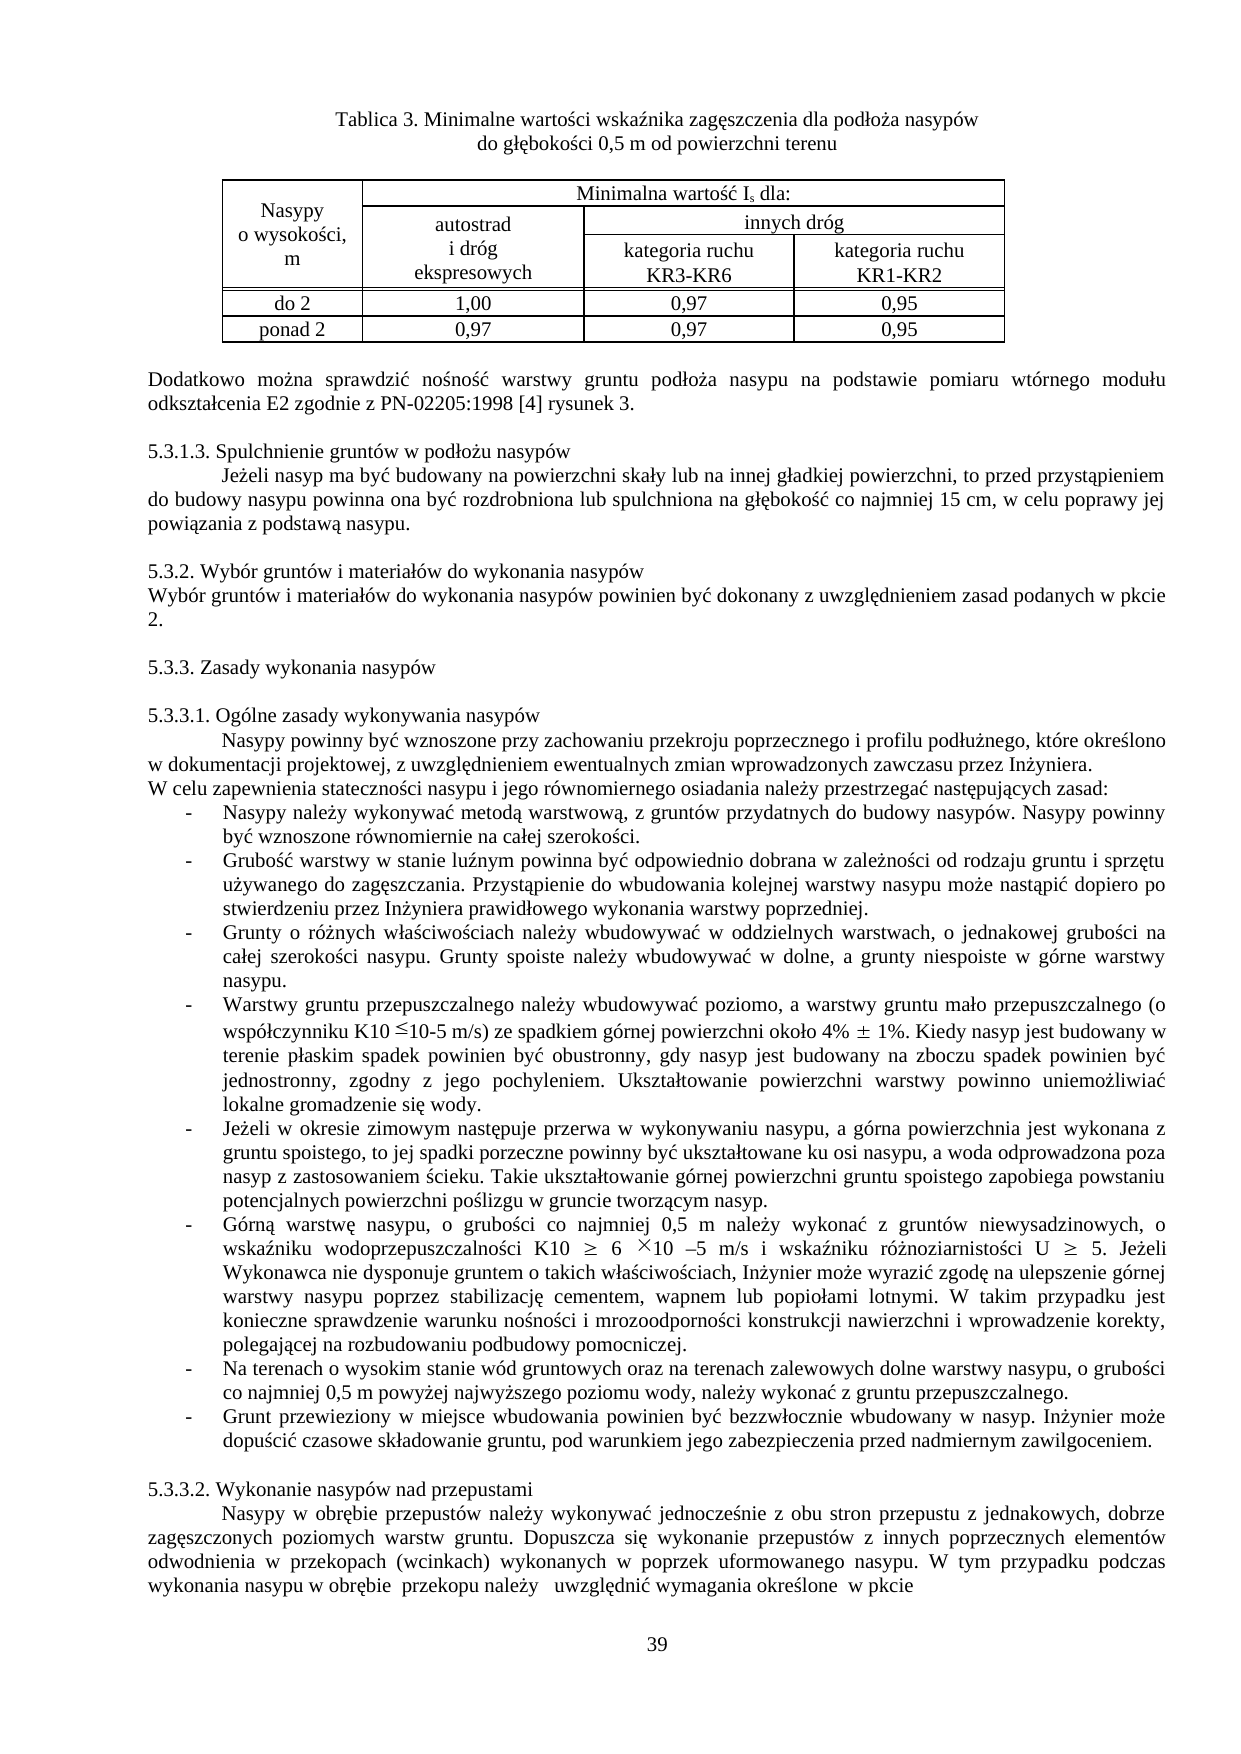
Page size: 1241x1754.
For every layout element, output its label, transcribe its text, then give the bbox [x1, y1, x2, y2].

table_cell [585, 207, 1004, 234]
list Na terenach o wysokim stanie wód gruntowych oraz na terenach zalewowych dolne warstwy nasypu, o grubości co najmniej powyżej najwyższego poziomu wody, należy wykonać z gruntu przepuszczalnego. [185, 1356, 1167, 1404]
text Dodatkowo można sprawdzić nośność warstwy gruntu podłoża nasypu na podstawie pomiaru wtórnego modułu odkształcenia E2 zgodnie z PN-02205:1998 [4] rysunek 3. [148, 367, 1167, 415]
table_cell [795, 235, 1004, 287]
text Nasypy w obrębie przepustów należy wykonywać jednocześnie z obu stron przepustu z jednakowych, dobrze zagęszczonych poziomych warstw gruntu. Dopuszcza się wykonanie przepustów z innych poprzecznych elementów odwodnienia w przekopach (wcinkach) wykonanych w poprzek uformowanego nasypu. W tym przypadku podczas wykonania nasypu w obrębie przekopu należy uwzględnić wymagania określone w pkcie [148, 1501, 1167, 1597]
list Nasypy należy wykonywać metodą warstwową, z gruntów przydatnych do budowy nasypów. Nasypy powinny być wznoszone równomiernie na całej szerokości. [185, 800, 1167, 848]
text 5.3.1.3. Spulchnienie gruntów w podłożu nasypów [148, 439, 1167, 463]
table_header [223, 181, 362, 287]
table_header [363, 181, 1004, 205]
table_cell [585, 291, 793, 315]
list Warstwy gruntu przepuszczalnego należy wbudowywać poziomo, a warstwy gruntu mało przepuszczalnego (o współczynniku K1010-5 m/s) ze spadkiem górnej powierzchni około 4% 1%. Kiedy nasyp jest budowany w terenie płaskim spadek powinien być obustronny, gdy nasyp jest budowany na zboczu spadek powinien być jednostronny, zgodny z jego pochyleniem. Ukształtowanie powierzchni warstwy powinno uniemożliwiać lokalne gromadzenie się wody. [185, 992, 1167, 1116]
text do głębokości od powierzchni terenu [148, 131, 1167, 155]
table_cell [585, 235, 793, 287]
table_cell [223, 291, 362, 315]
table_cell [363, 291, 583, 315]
text Nasypy powinny być wznoszone przy zachowaniu przekroju poprzecznego i profilu podłużnego, które określono w dokumentacji projektowej, z uwzględnieniem ewentualnych zmian wprowadzonych zawczasu przez Inżyniera. [148, 727, 1167, 776]
text W celu zapewnienia stateczności nasypu i jego równomiernego osiadania należy przestrzegać następujących zasad: [148, 776, 1167, 800]
list Grunty o różnych właściwościach należy wbudowywać w oddzielnych warstwach, o jednakowej grubości na całej szerokości nasypu. Grunty spoiste należy wbudowywać w dolne, a grunty niespoiste w górne warstwy nasypu. [185, 920, 1167, 992]
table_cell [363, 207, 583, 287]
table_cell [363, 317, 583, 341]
text 5.3.3.1. Ogólne zasady wykonywania nasypów [148, 703, 1167, 727]
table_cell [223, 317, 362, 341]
list Górną warstwę nasypu, o grubości co najmniej należy wykonać z gruntów niewysadzinowych, o wskaźniku wodoprzepuszczalności K10 6 10 –5 m/s i wskaźniku różnoziarnistości U 5. Jeżeli Wykonawca nie dysponuje gruntem o takich właściwościach, Inżynier może wyrazić zgodę na ulepszenie górnej warstwy nasypu poprzez stabilizację cementem, wapnem lub popiołami lotnymi. W takim przypadku jest konieczne sprawdzenie warunku nośności i mrozoodporności konstrukcji nawierzchni i wprowadzenie korekty, polegającej na rozbudowaniu podbudowy pomocniczej. [185, 1212, 1167, 1356]
text 5.3.3.2. Wykonanie nasypów nad przepustami [148, 1477, 1167, 1501]
text 5.3.3. Zasady wykonania nasypów [148, 655, 1167, 679]
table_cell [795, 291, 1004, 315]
list Grubość warstwy w stanie luźnym powinna być odpowiednio dobrana w zależności od rodzaju gruntu i sprzętu używanego do zagęszczania. Przystąpienie do wbudowania kolejnej warstwy nasypu może nastąpić dopiero po stwierdzeniu przez Inżyniera prawidłowego wykonania warstwy poprzedniej. [185, 848, 1167, 920]
list Jeżeli w okresie zimowym następuje przerwa w wykonywaniu nasypu, a górna powierzchnia jest wykonana z gruntu spoistego, to jej spadki porzeczne powinny być ukształtowane ku osi nasypu, a woda odprowadzona poza nasyp z zastosowaniem ścieku. Takie ukształtowanie górnej powierzchni gruntu spoistego zapobiega powstaniu potencjalnych powierzchni poślizgu w gruncie tworzącym nasyp. [185, 1116, 1167, 1212]
text Wybór gruntów i materiałów do wykonania nasypów powinien być dokonany z uwzględnieniem zasad podanych w pkcie 2. [148, 583, 1167, 631]
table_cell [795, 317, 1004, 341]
list Grunt przewieziony w miejsce wbudowania powinien być bezzwłocznie wbudowany w nasyp. Inżynier może dopuścić czasowe składowanie gruntu, pod warunkiem jego zabezpieczenia przed nadmiernym zawilgoceniem. [185, 1404, 1167, 1452]
text Tablica 3. Minimalne wartości wskaźnika zagęszczenia dla podłoża nasypów [148, 107, 1167, 131]
text Jeżeli nasyp ma być budowany na powierzchni skały lub na innej gładkiej powierzchni, to przed przystąpieniem do budowy nasypu powinna ona być rozdrobniona lub spulchniona na głębokość co najmniej , w celu poprawy jej powiązania z podstawą nasypu. [148, 463, 1167, 535]
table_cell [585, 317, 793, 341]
text 5.3.2. Wybór gruntów i materiałów do wykonania nasypów [148, 559, 1167, 583]
